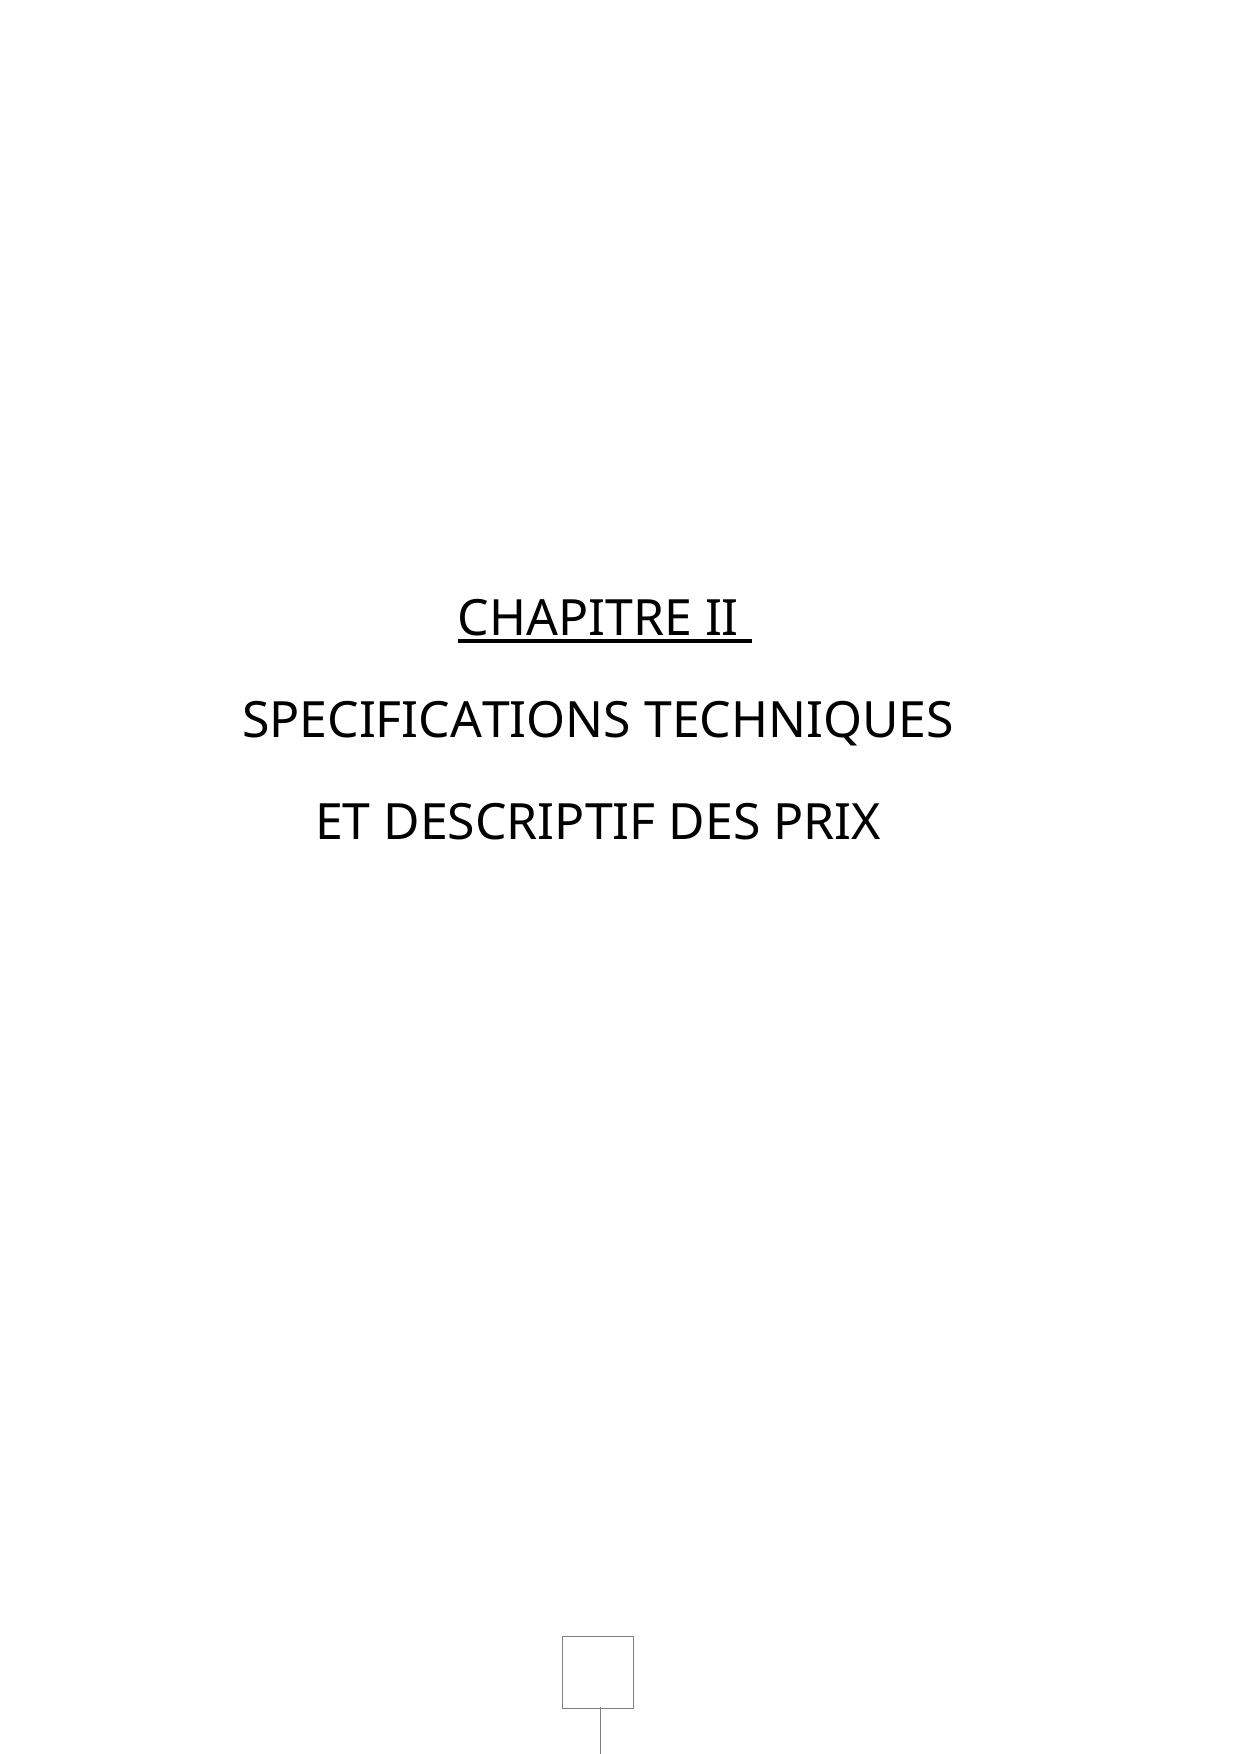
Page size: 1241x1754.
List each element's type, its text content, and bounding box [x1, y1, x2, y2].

text CHAPITRE II [148, 582, 1048, 650]
text ET DESCRIPTIF DES PRIX [148, 786, 1048, 854]
text SPECIFICATIONS TECHNIQUES [148, 684, 1048, 752]
